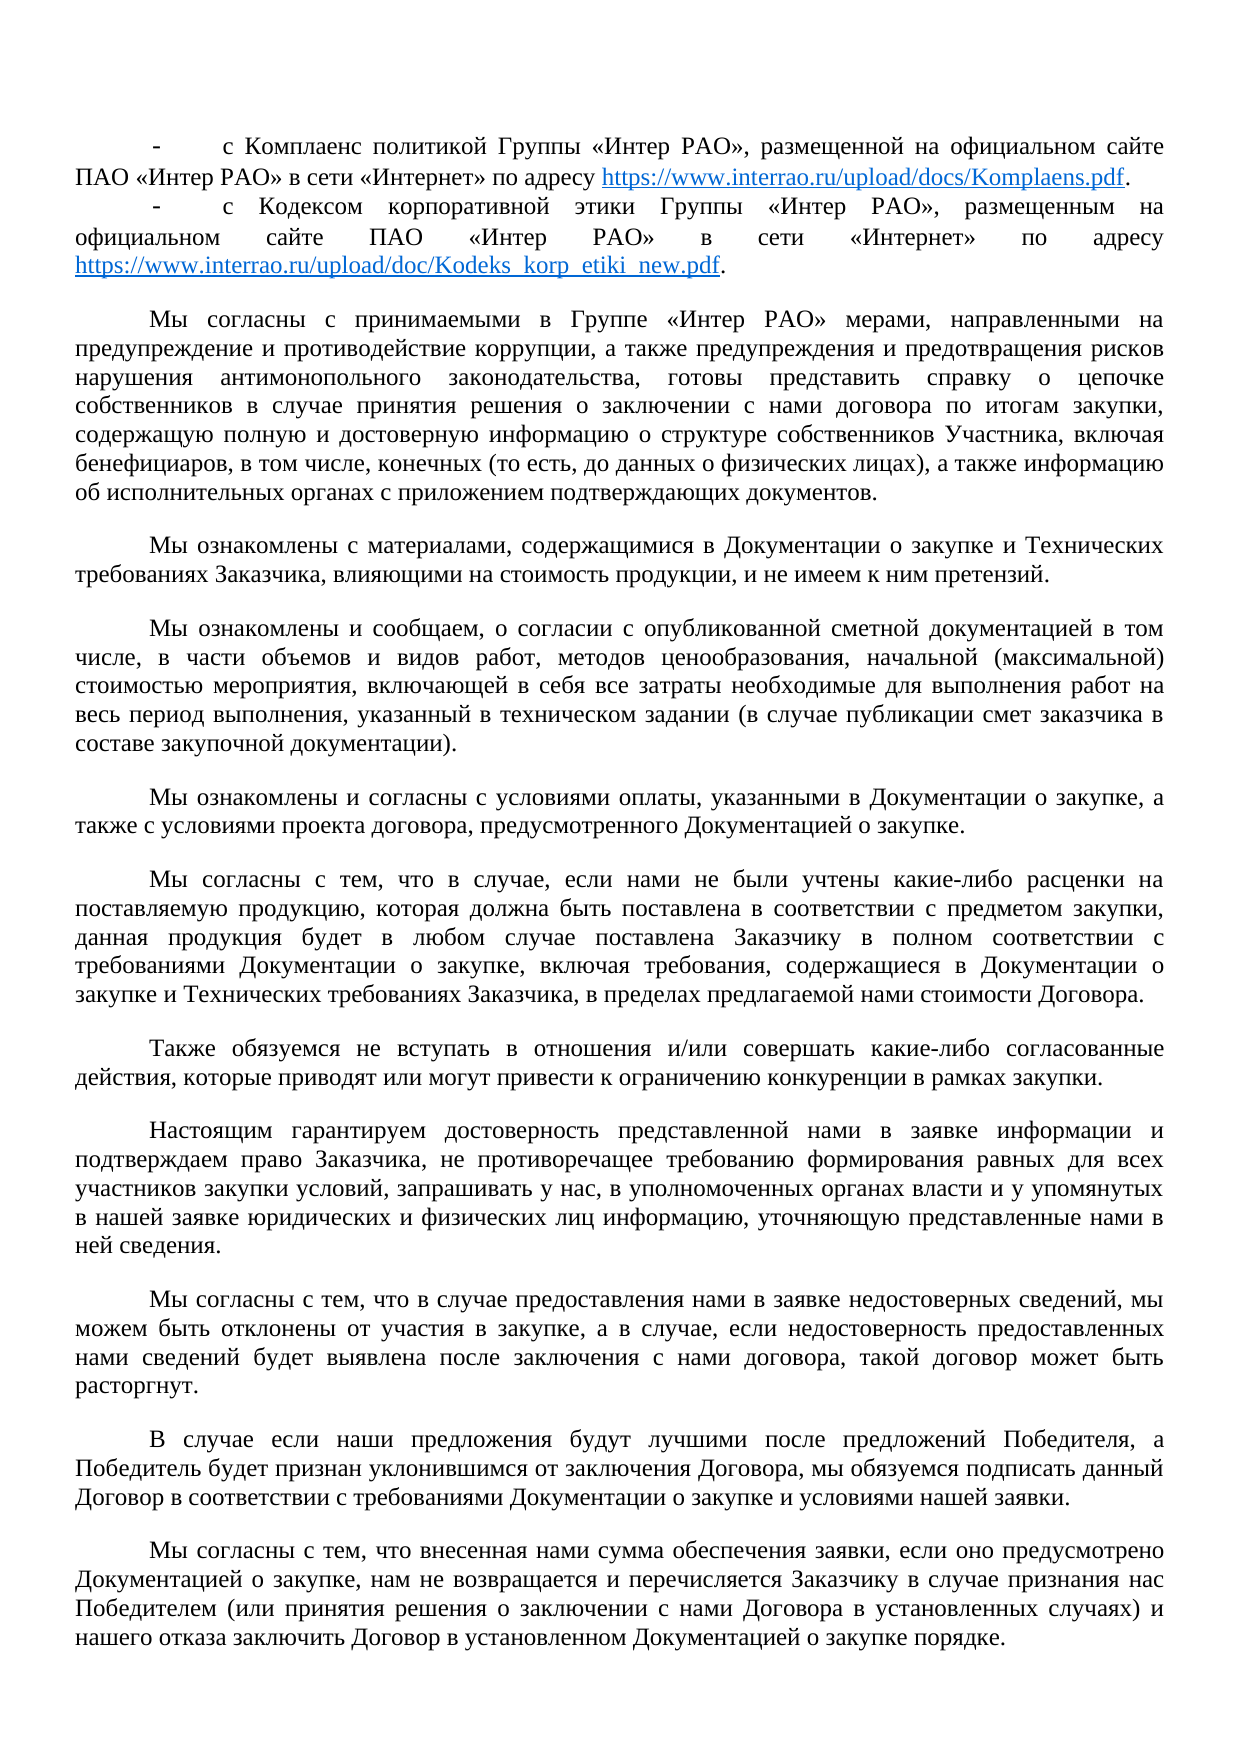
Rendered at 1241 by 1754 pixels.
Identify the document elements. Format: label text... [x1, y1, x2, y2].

text Настоящим гарантируем достоверность представленной нами в заявке информации и подтверждаем право Заказчика, не противоречащее требованию формирования равных для всех участников закупки условий, запрашивать у нас, в уполномоченных органах власти и у упомянутых в нашей заявке юридических и физических лиц информацию, уточняющую представленные нами в ней сведения. [75, 1115, 1165, 1259]
text Мы ознакомлены и сообщаем, о согласии с опубликованной сметной документацией в том числе, в части объемов и видов работ, методов ценообразования, начальной (максимальной) стоимостью мероприятия, включающей в себя все затраты необходимые для выполнения работ на весь период выполнения, указанный в техническом задании (в случае публикации смет заказчика в составе закупочной документации). [75, 613, 1165, 757]
text Мы ознакомлены и согласны с условиями оплаты, указанными в Документации о закупке, а также с условиями проекта договора, предусмотренного Документацией о закупке. [75, 782, 1165, 839]
text Мы ознакомлены с материалами, содержащимися в Документации о закупке и Технических требованиях Заказчика, влияющими на стоимость продукции, и не имеем к ним претензий. [75, 530, 1165, 588]
text В случае если наши предложения будут лучшими после предложений Победителя, а Победитель будет признан уклонившимся от заключения Договора, мы обязуемся подписать данный Договор в соответствии с требованиями Документации о закупке и условиями нашей заявки. [75, 1424, 1165, 1510]
list с Кодексом корпоративной этики Группы «Интер РАО», размещенным на официальном сайте ПАО «Интер РАО» в сети «Интернет» по адресу https://www.interrao.ru/upload/doc/Kodeks_korp_etiki_new.pdf. [75, 191, 1165, 279]
list с Комплаенс политикой Группы «Интер РАО», размещенной на официальном сайте ПАО «Интер РАО» в сети «Интернет» по адресу https://www.interrao.ru/upload/docs/Komplaens.pdf. [75, 131, 1165, 191]
text Также обязуемся не вступать в отношения и/или совершать какие-либо согласованные действия, которые приводят или могут привести к ограничению конкуренции в рамках закупки. [75, 1033, 1165, 1090]
text Мы согласны с тем, что внесенная нами сумма обеспечения заявки, если оно предусмотрено Документацией о закупке, нам не возвращается и перечисляется Заказчику в случае признания нас Победителем (или принятия решения о заключении с нами Договора в установленных случаях) и нашего отказа заключить Договор в установленном Документацией о закупке порядке. [75, 1535, 1165, 1650]
text Мы согласны с тем, что в случае, если нами не были учтены какие-либо расценки на поставляемую продукцию, которая должна быть поставлена в соответствии с предметом закупки, данная продукция будет в любом случае поставлена Заказчику в полном соответствии с требованиями Документации о закупке, включая требования, содержащиеся в Документации о закупке и Технических требованиях Заказчика, в пределах предлагаемой нами стоимости Договора. [75, 864, 1165, 1008]
text Мы согласны с тем, что в случае предоставления нами в заявке недостоверных сведений, мы можем быть отклонены от участия в закупке, а в случае, если недостоверность предоставленных нами сведений будет выявлена после заключения с нами договора, такой договор может быть расторгнут. [75, 1284, 1165, 1399]
text Мы согласны с принимаемыми в Группе «Интер РАО» мерами, направленными на предупреждение и противодействие коррупции, а также предупреждения и предотвращения рисков нарушения антимонопольного законодательства, готовы представить справку о цепочке собственников в случае принятия решения о заключении с нами договора по итогам закупки, содержащую полную и достоверную информацию о структуре собственников Участника, включая бенефициаров, в том числе, конечных (то есть, до данных о физических лицах), а также информацию об исполнительных органах с приложением подтверждающих документов. [75, 304, 1165, 505]
